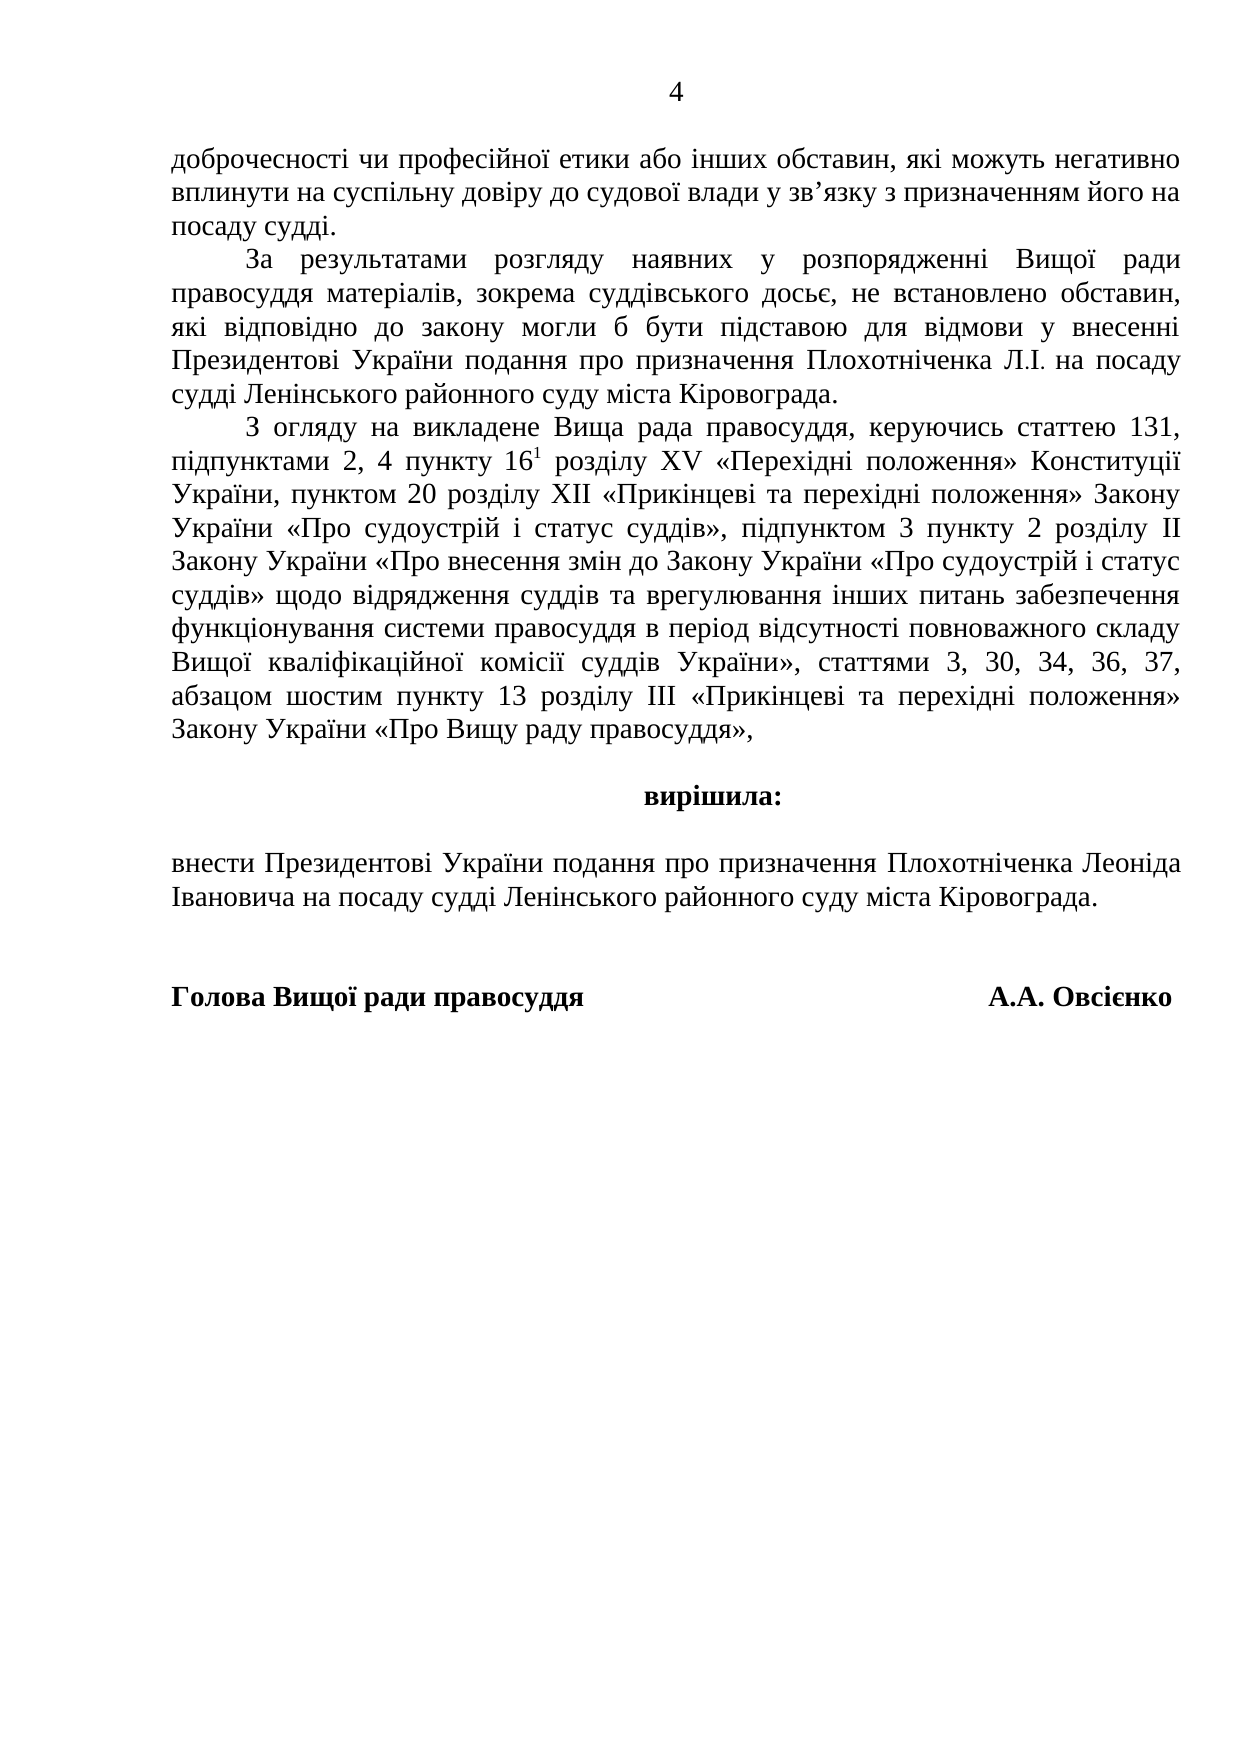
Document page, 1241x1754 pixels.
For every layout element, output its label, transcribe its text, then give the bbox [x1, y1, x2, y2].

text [171, 141, 1181, 242]
text вирішила: [171, 778, 1181, 812]
text внести Президентові України подання про призначення Плохотніченка Леоніда Івановича на посаду судді Ленінського районного суду міста Кіровограда. [171, 845, 1181, 912]
text Голова Вищої ради правосуддя А.А. Овсієнко [171, 979, 1181, 1013]
text З огляду на викладене Вища рада правосуддя, керуючись статтею 131, підпунктами 2, 4 пункту 161 розділу XV «Перехідні положення» Конституції України, пунктом 20 розділу XII «Прикінцеві та перехідні положення» Закону України «Про судоустрій і статус суддів», підпунктом 3 пункту 2 розділу II Закону України «Про внесення змін до Закону України «Про судоустрій і статус суддів» щодо відрядження суддів та врегулювання інших питань забезпечення функціонування системи правосуддя в період відсутності повноважного складу Вищої кваліфікаційної комісії суддів України», статтями 3, 30, 34, 36, 37, абзацом шостим пункту 13 розділу III «Прикінцеві та перехідні положення» Закону України «Про Вищу раду правосуддя», [171, 409, 1181, 745]
text За результатами розгляду наявних у розпорядженні Вищої ради правосуддя матеріалів, зокрема суддівського досьє, не встановлено обставин, які відповідно до закону могли б бути підставою для відмови у внесенні Президентові України подання про призначення Плохотніченка Л.І. на посаду судді Ленінського районного суду міста Кіровограда. [171, 242, 1181, 409]
